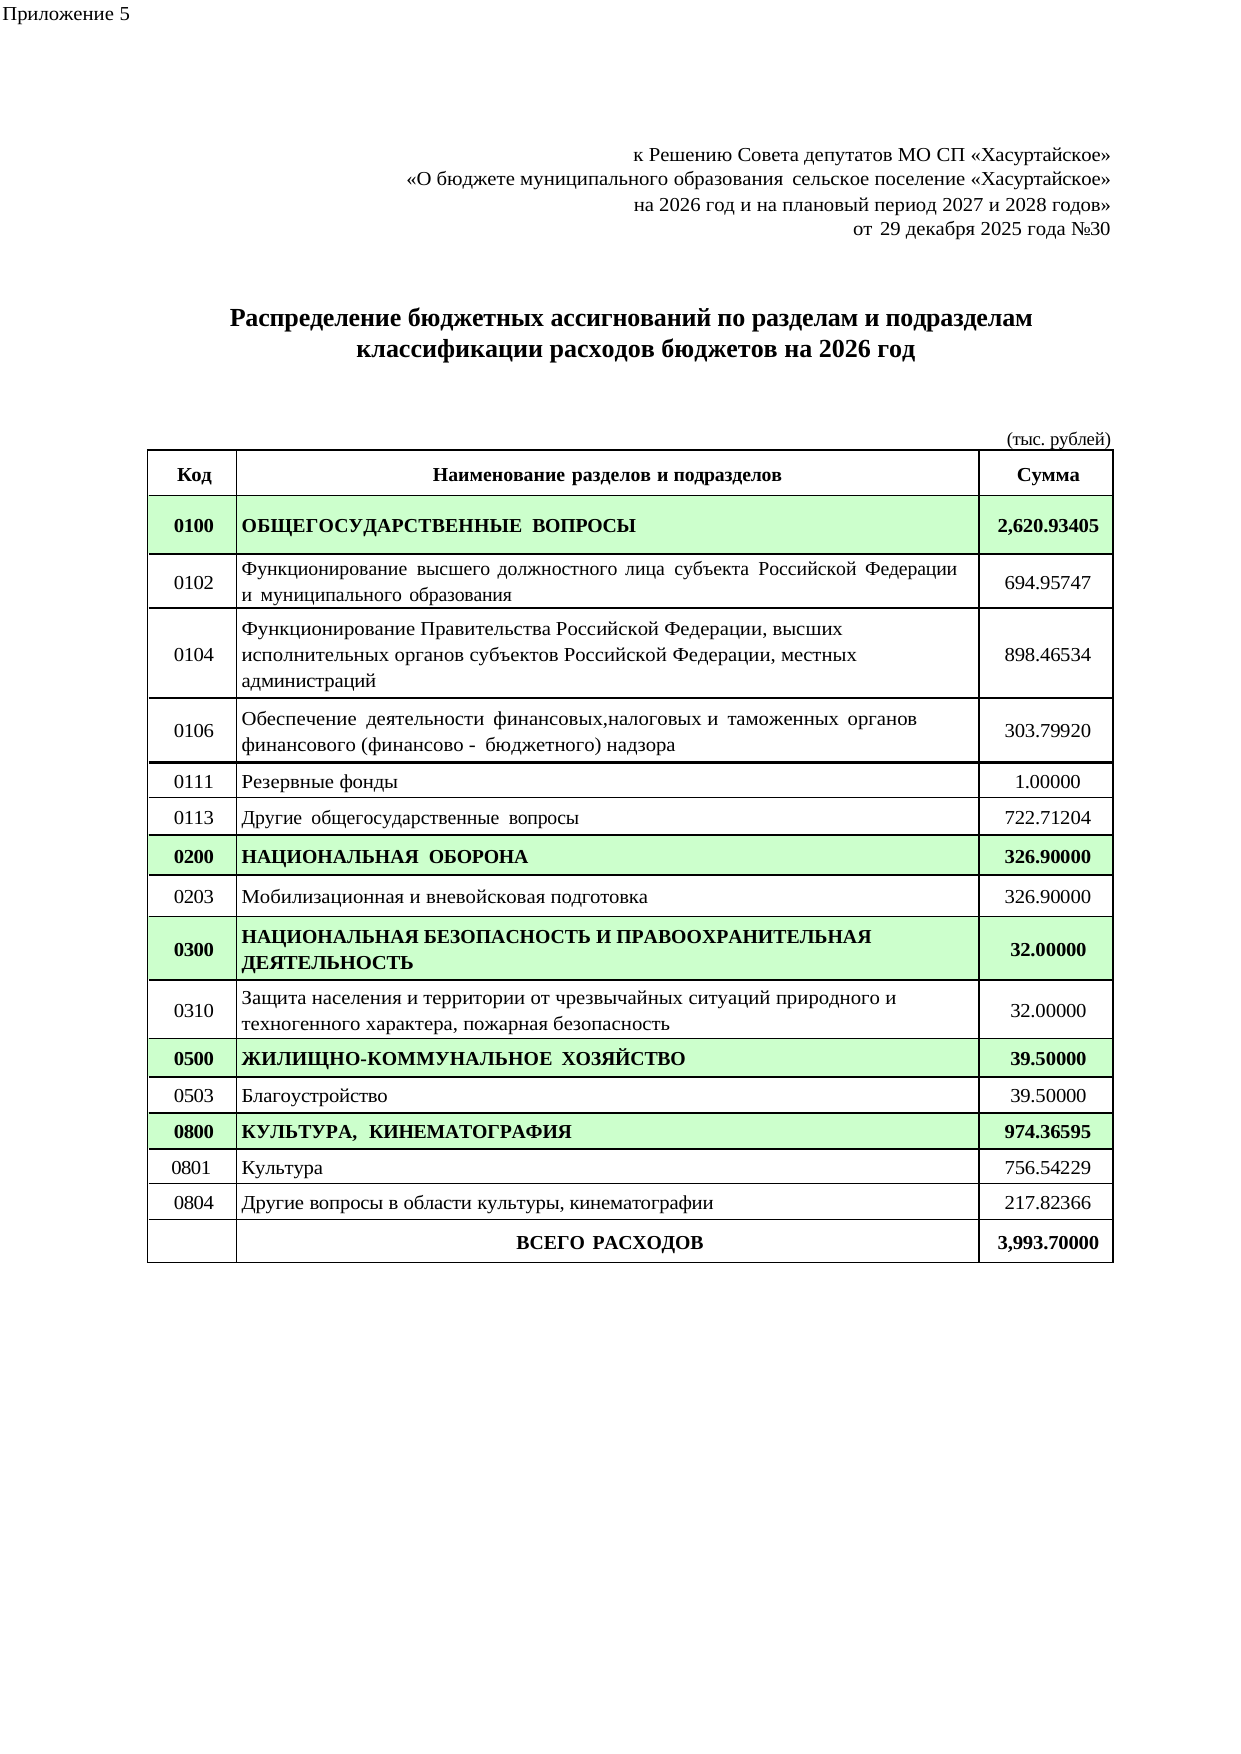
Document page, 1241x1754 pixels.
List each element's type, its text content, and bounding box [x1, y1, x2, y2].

table_header Сумма [980, 451, 1112, 495]
table_cell Благоустройство [237, 1078, 978, 1112]
table_cell [148, 1220, 236, 1262]
table_cell 0200 [148, 835, 236, 874]
table_cell Резервные фонды [237, 764, 978, 797]
table_cell 0102 [148, 554, 236, 607]
table_cell 0801 [148, 1149, 236, 1183]
table_cell 3,993.70000 [980, 1220, 1112, 1262]
table_cell 898.46534 [980, 609, 1112, 697]
table_cell 0804 [148, 1184, 236, 1219]
table_cell Другие вопросы в области культуры, кинематографии [237, 1184, 978, 1219]
table_cell 217.82366 [980, 1184, 1112, 1219]
text на 2026 год и на плановый период 2027 и 2028 годов» [133, 193, 1111, 216]
table_cell 974.36595 [980, 1114, 1112, 1148]
table_header Код [148, 451, 236, 495]
text «О бюджете муниципального образования сельское поселение «Хасуртайское» [133, 167, 1111, 189]
table_cell 0503 [148, 1077, 236, 1112]
text от 29 декабря 2025 года №30 [133, 217, 1111, 240]
table_cell 0300 [148, 917, 236, 979]
table_cell 0310 [148, 980, 236, 1037]
table_cell 0111 [148, 762, 236, 797]
table_cell 39.50000 [980, 1078, 1112, 1112]
text к Решению Совета депутатов МО СП «Хасуртайское» [133, 143, 1111, 166]
table_cell 1.00000 [980, 764, 1112, 797]
table_cell ЖИЛИЩНО-КОММУНАЛЬНОЕ ХОЗЯЙСТВО [237, 1039, 978, 1076]
table_cell Функционирование Правительства Российской Федерации, высших исполнительных органов субъектов Российской Федерации, местных администраций [237, 609, 978, 697]
table_cell 0106 [148, 698, 236, 761]
table_cell Культура [237, 1150, 978, 1183]
table_cell 39.50000 [980, 1039, 1112, 1076]
table_cell 0113 [148, 798, 236, 834]
table_cell 0104 [148, 608, 236, 697]
table_cell 0800 [148, 1113, 236, 1148]
table_cell 326.90000 [980, 876, 1112, 916]
table_cell КУЛЬТУРА, КИНЕМАТОГРАФИЯ [237, 1114, 978, 1148]
table_cell 303.79920 [980, 699, 1112, 761]
table_cell 32.00000 [980, 917, 1112, 979]
table_cell Функционирование высшего должностного лица субъекта Российской Федерации и муниципального образования [237, 555, 978, 607]
table_cell 326.90000 [980, 836, 1112, 874]
table_cell 0100 [148, 496, 236, 553]
table_cell Защита населения и территории от чрезвычайных ситуаций природного и техногенного характера, пожарная безопасность [237, 981, 978, 1037]
table_cell НАЦИОНАЛЬНАЯ БЕЗОПАСНОСТЬ И ПРАВООХРАНИТЕЛЬНАЯ ДЕЯТЕЛЬНОСТЬ [237, 917, 978, 979]
table_cell Другие общегосударственные вопросы [237, 798, 978, 834]
table_header Наименование разделов и подразделов [237, 451, 978, 495]
table_cell 2,620.93405 [980, 496, 1112, 553]
table_cell Обеспечение деятельности финансовых,налоговых и таможенных органов финансового (финансово - бюджетного) надзора [237, 699, 978, 761]
table_cell 756.54229 [980, 1150, 1112, 1183]
table_cell 0500 [148, 1039, 236, 1076]
table_cell Мобилизационная и вневойсковая подготовка [237, 876, 978, 916]
subtitle Распределение бюджетных ассигнований по разделам и подразделам классификации расходов бюджетов на 2026 год [229, 302, 1122, 363]
table_cell 32.00000 [980, 981, 1112, 1037]
table_cell 0203 [148, 875, 236, 916]
subtitle (тыс. рублей) [133, 427, 1111, 449]
table_cell 694.95747 [980, 555, 1112, 607]
table_cell ВСЕГО РАСХОДОВ [237, 1220, 978, 1262]
table_cell 722.71204 [980, 798, 1112, 834]
table_cell ОБЩЕГОСУДАРСТВЕННЫЕ ВОПРОСЫ [237, 496, 978, 553]
table_cell НАЦИОНАЛЬНАЯ ОБОРОНА [237, 836, 978, 874]
